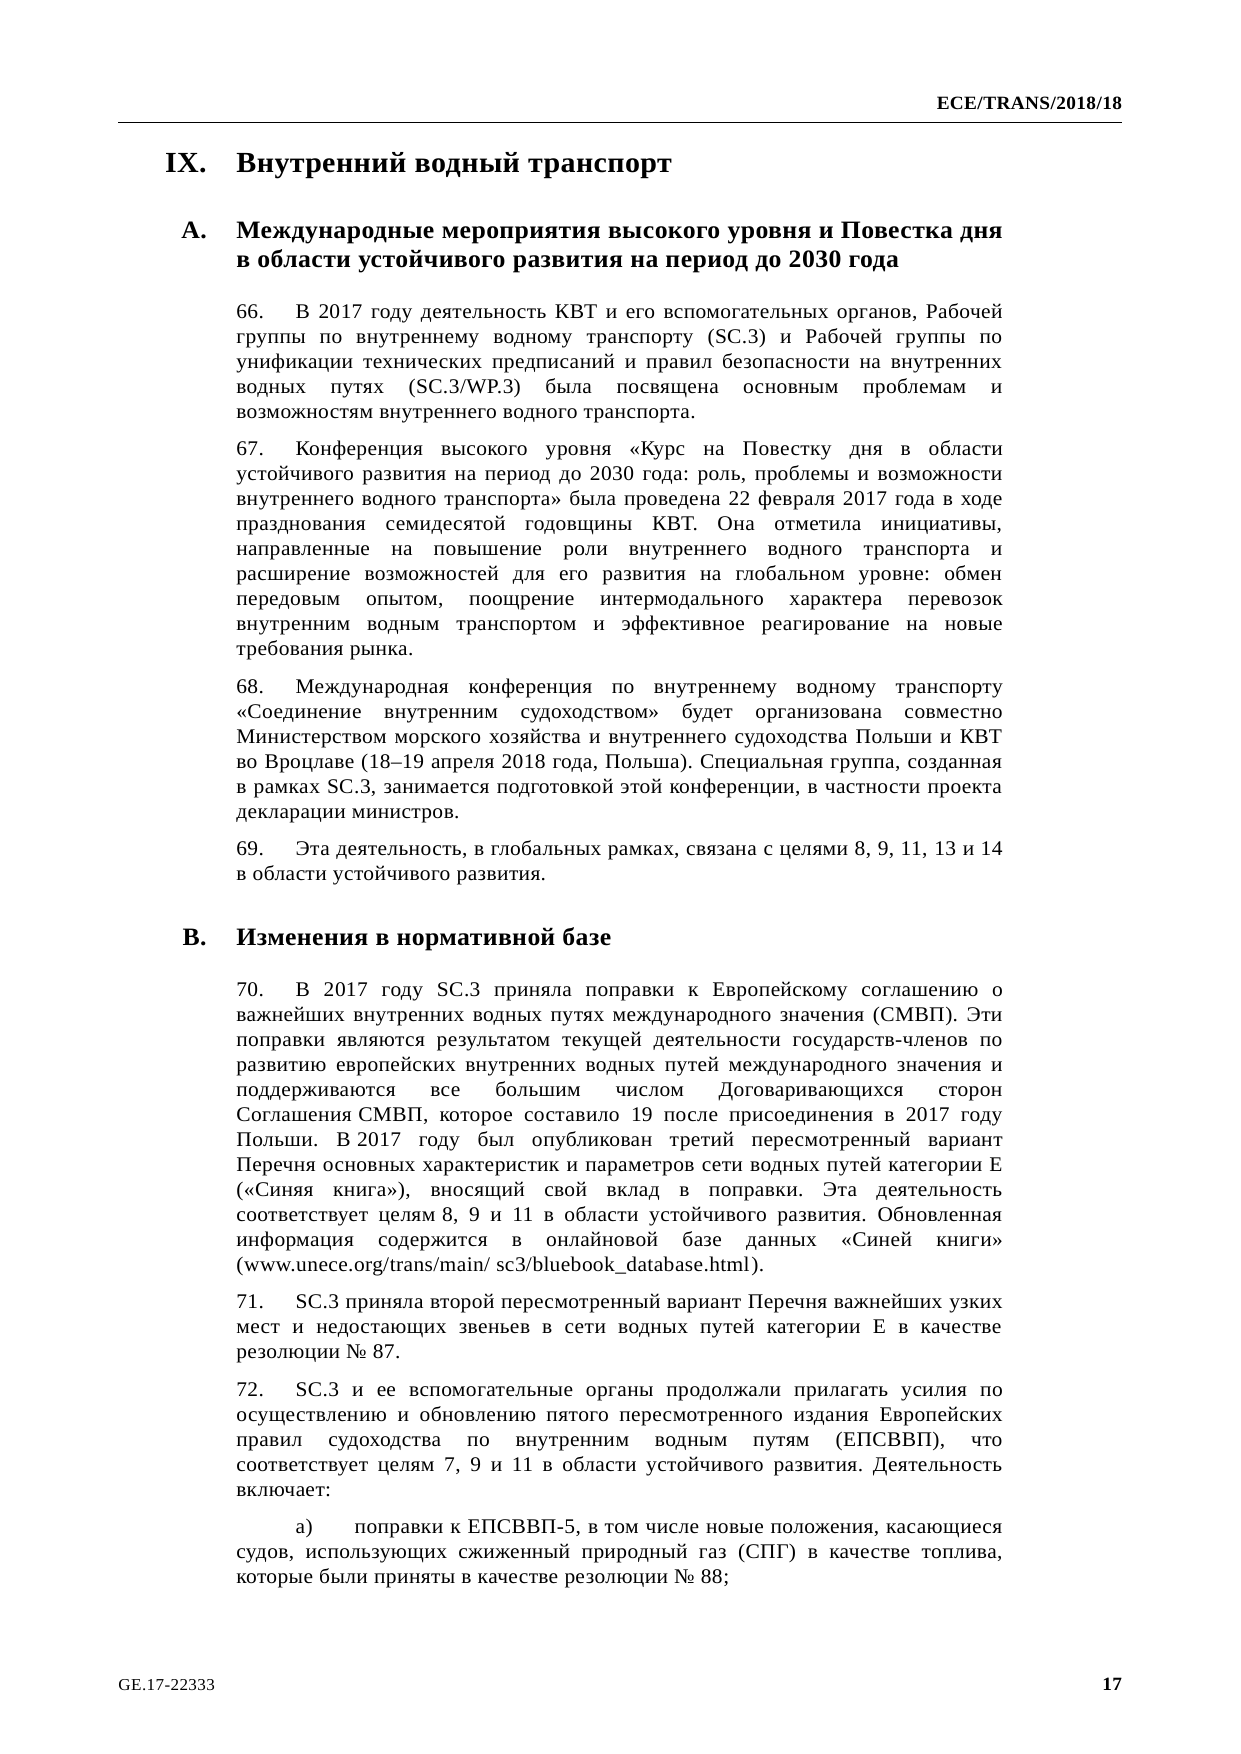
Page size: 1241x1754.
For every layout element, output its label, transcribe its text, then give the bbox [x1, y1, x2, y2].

text 67. Конференция высокого уровня «Курс на Повестку дня в области устойчивого развития на период до 2030 года: роль, проблемы и возможности внутреннего водного транспорта» была проведена 22 февраля 2017 года в ходе празднования семидесятой годовщины КВТ. Она отметила инициативы, направленные на повышение роли внутреннего водного транспорта и расширение возможностей для его развития на глобальном уровне: обмен передовым опытом, поощрение интермодального характера перевозок внутренним водным транспортом и эффективное реагирование на новые требования рынка. [236, 435, 1004, 660]
text B. Изменения в нормативной базе [118, 923, 1004, 951]
text A. Международные мероприятия высокого уровня и Повестка дня в области устойчивого развития на период до 2030 года [118, 216, 1004, 273]
text a) поправки к ЕПСВВП-5, в том числе новые положения, касающиеся судов, использующих сжиженный природный газ (СПГ) в качестве топлива, которые были приняты в качестве резолюции № 88; [236, 1513, 1004, 1588]
text 71. SC.3 приняла второй пересмотренный вариант Перечня важнейших узких мест и недостающих звеньев в сети водных путей категории Е в качестве резолюции № 87. [236, 1288, 1004, 1363]
text 69. Эта деятельность, в глобальных рамках, связана с целями 8, 9, 11, 13 и 14 в области устойчивого развития. [236, 835, 1004, 885]
text 68. Международная конференция по внутреннему водному транспорту «Соединение внутренним судоходством» будет организована совместно Министерством морского хозяйства и внутреннего судоходства Польши и КВТ во Вроцлаве (18–19 апреля 2018 года, Польша). Специальная группа, созданная в рамках SC.3, занимается подготовкой этой конференции, в частности проекта декларации министров. [236, 673, 1004, 823]
text 70. В 2017 году SC.3 приняла поправки к Европейскому соглашению о важнейших внутренних водных путях международного значения (СМВП). Эти поправки являются результатом текущей деятельности государств-членов по развитию европейских внутренних водных путей международного значения и поддерживаются все большим числом Договаривающихся сторон Соглашения СМВП, которое составило 19 после присоединения в 2017 году Польши. В 2017 году был опубликован третий пересмотренный вариант Перечня основных характеристик и параметров сети водных путей категории Е («Синяя книга»), вносящий свой вклад в поправки. Эта деятельность соответствует целям 8, 9 и 11 в области устойчивого развития. Обновленная информация содержится в онлайновой базе данных «Синей книги» (www.unece.org/trans/main/ sc3/bluebook_database.html). [236, 976, 1004, 1276]
text IX. Внутренний водный транспорт [118, 148, 1004, 179]
text 72. SC.3 и ее вспомогательные органы продолжали прилагать усилия по осуществлению и обновлению пятого пересмотренного издания Европейских правил судоходства по внутренним водным путям (ЕПСВВП), что соответствует целям 7, 9 и 11 в области устойчивого развития. Деятельность включает: [236, 1376, 1004, 1501]
text 66. В 2017 году деятельность КВТ и его вспомогательных органов, Рабочей группы по внутреннему водному транспорту (SC.3) и Рабочей группы по унификации технических предписаний и правил безопасности на внутренних водных путях (SC.3/WP.3) была посвящена основным проблемам и возможностям внутреннего водного транспорта. [236, 298, 1004, 423]
